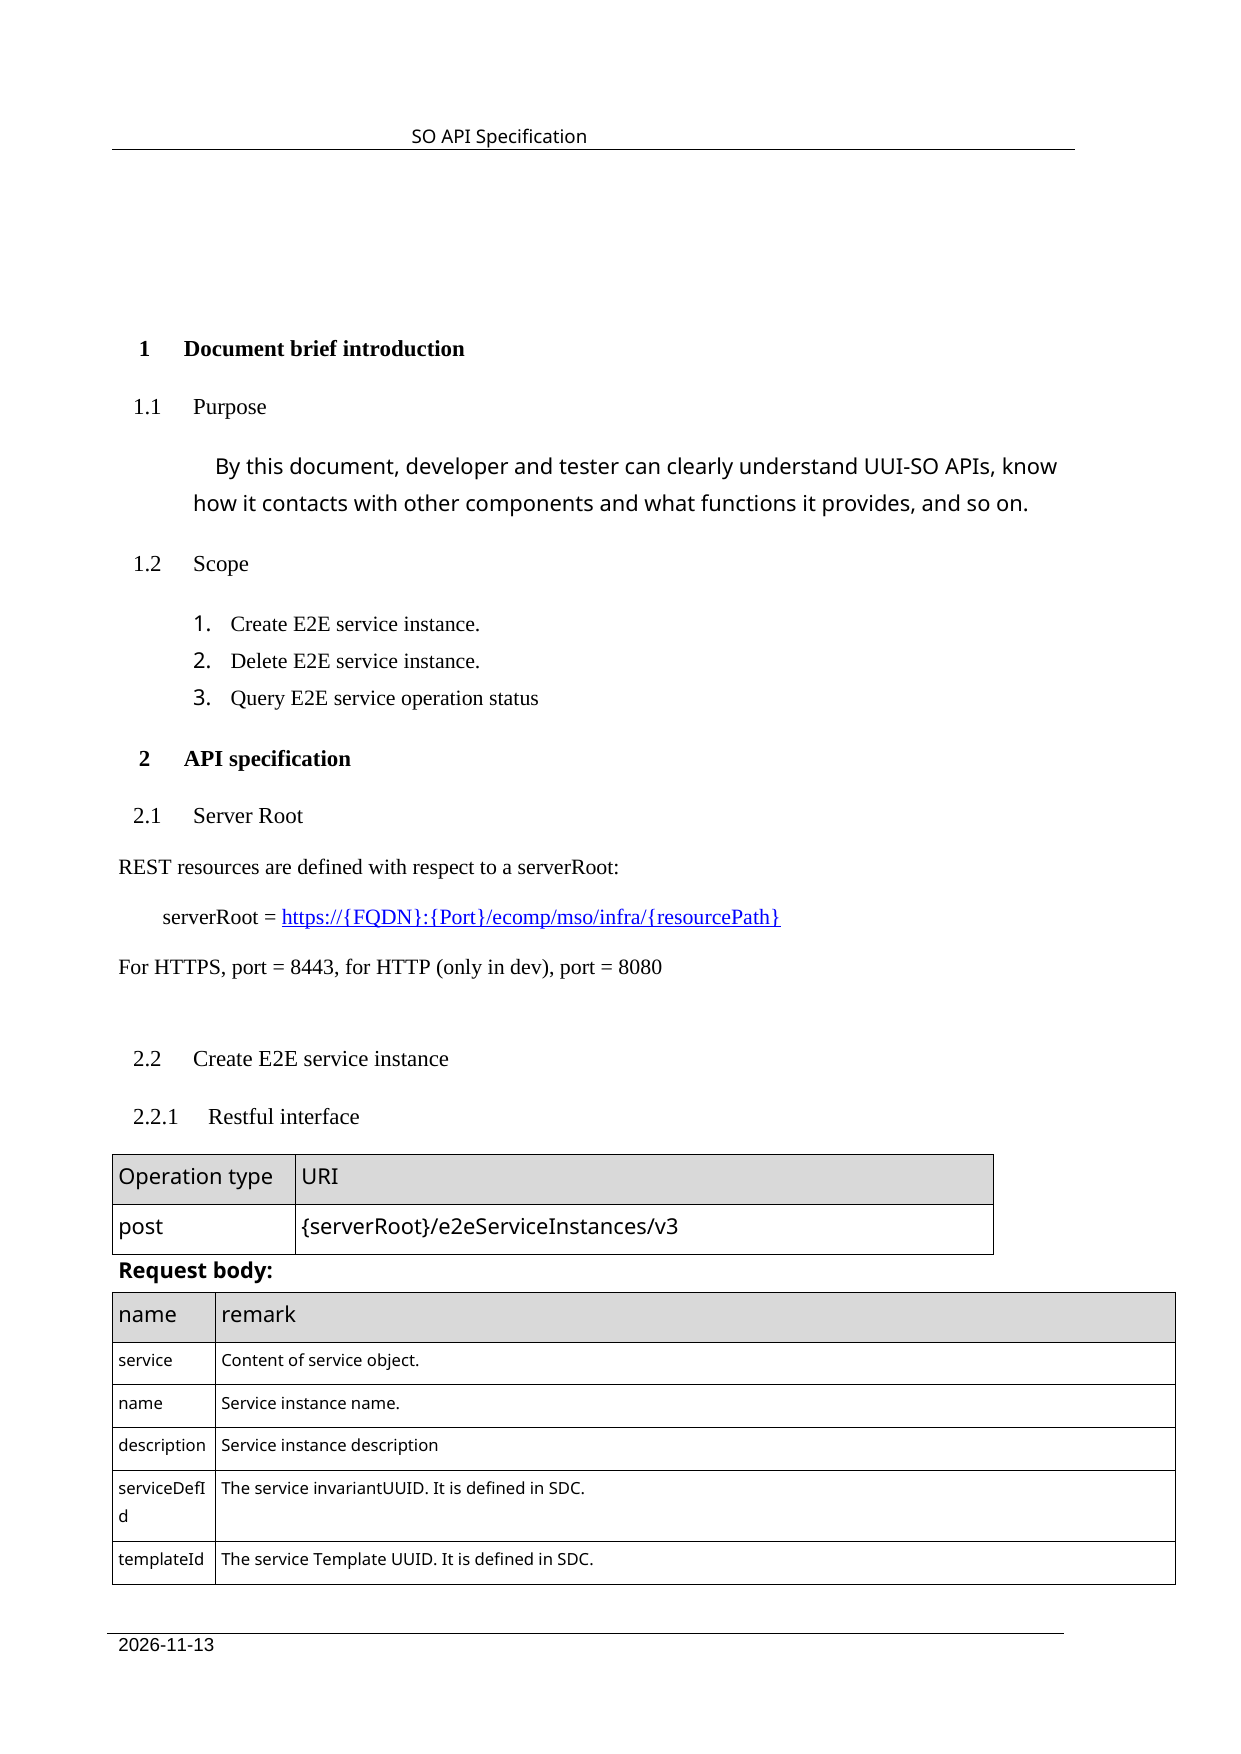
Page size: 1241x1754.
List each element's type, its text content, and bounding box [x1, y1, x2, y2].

table_cell name [113, 1385, 215, 1427]
text By this document, developer and tester can clearly understand UUI-SO APIs, know how it contacts with other components and what functions it provides, and so on. [193, 451, 1090, 518]
list Delete E2E service instance. [193, 645, 1090, 675]
table_cell post [113, 1205, 295, 1254]
text Request body: [118, 1255, 1090, 1284]
table_cell serviceDefId [113, 1471, 215, 1541]
list Create E2E service instance. [193, 608, 1090, 638]
subtitle Scope [133, 550, 1090, 576]
table_cell Content of service object. [216, 1343, 1175, 1384]
table_header URI [296, 1155, 993, 1204]
subtitle Purpose [133, 393, 1090, 419]
table_cell Service instance name. [216, 1385, 1175, 1427]
list Query E2E service operation status [193, 682, 1090, 712]
subtitle Document brief introduction [139, 335, 1090, 361]
text For HTTPS, port = 8443, for HTTP (only in dev), port = 8080 [118, 954, 1090, 979]
subtitle Server Root [133, 802, 1090, 829]
table_cell service [113, 1343, 215, 1384]
table_header remark [216, 1293, 1175, 1342]
subtitle Restful interface [133, 1103, 1090, 1129]
table_cell The service invariantUUID. It is defined in SDC. [216, 1471, 1175, 1541]
table_header name [113, 1293, 215, 1342]
table_cell templateId [113, 1542, 215, 1583]
table_header Operation type [113, 1155, 295, 1204]
table_cell description [113, 1428, 215, 1470]
subtitle Create E2E service instance [133, 1045, 1090, 1071]
table_cell The service Template UUID. It is defined in SDC. [216, 1542, 1175, 1583]
text serverRoot = https://{FQDN}:{Port}/ecomp/mso/infra/{resourcePath} [118, 904, 1090, 929]
subtitle API specification [139, 744, 1090, 771]
table_cell {serverRoot}/e2eServiceInstances/v3 [296, 1205, 993, 1254]
table_cell Service instance description [216, 1428, 1175, 1470]
text REST resources are defined with respect to a serverRoot: [118, 854, 1090, 879]
